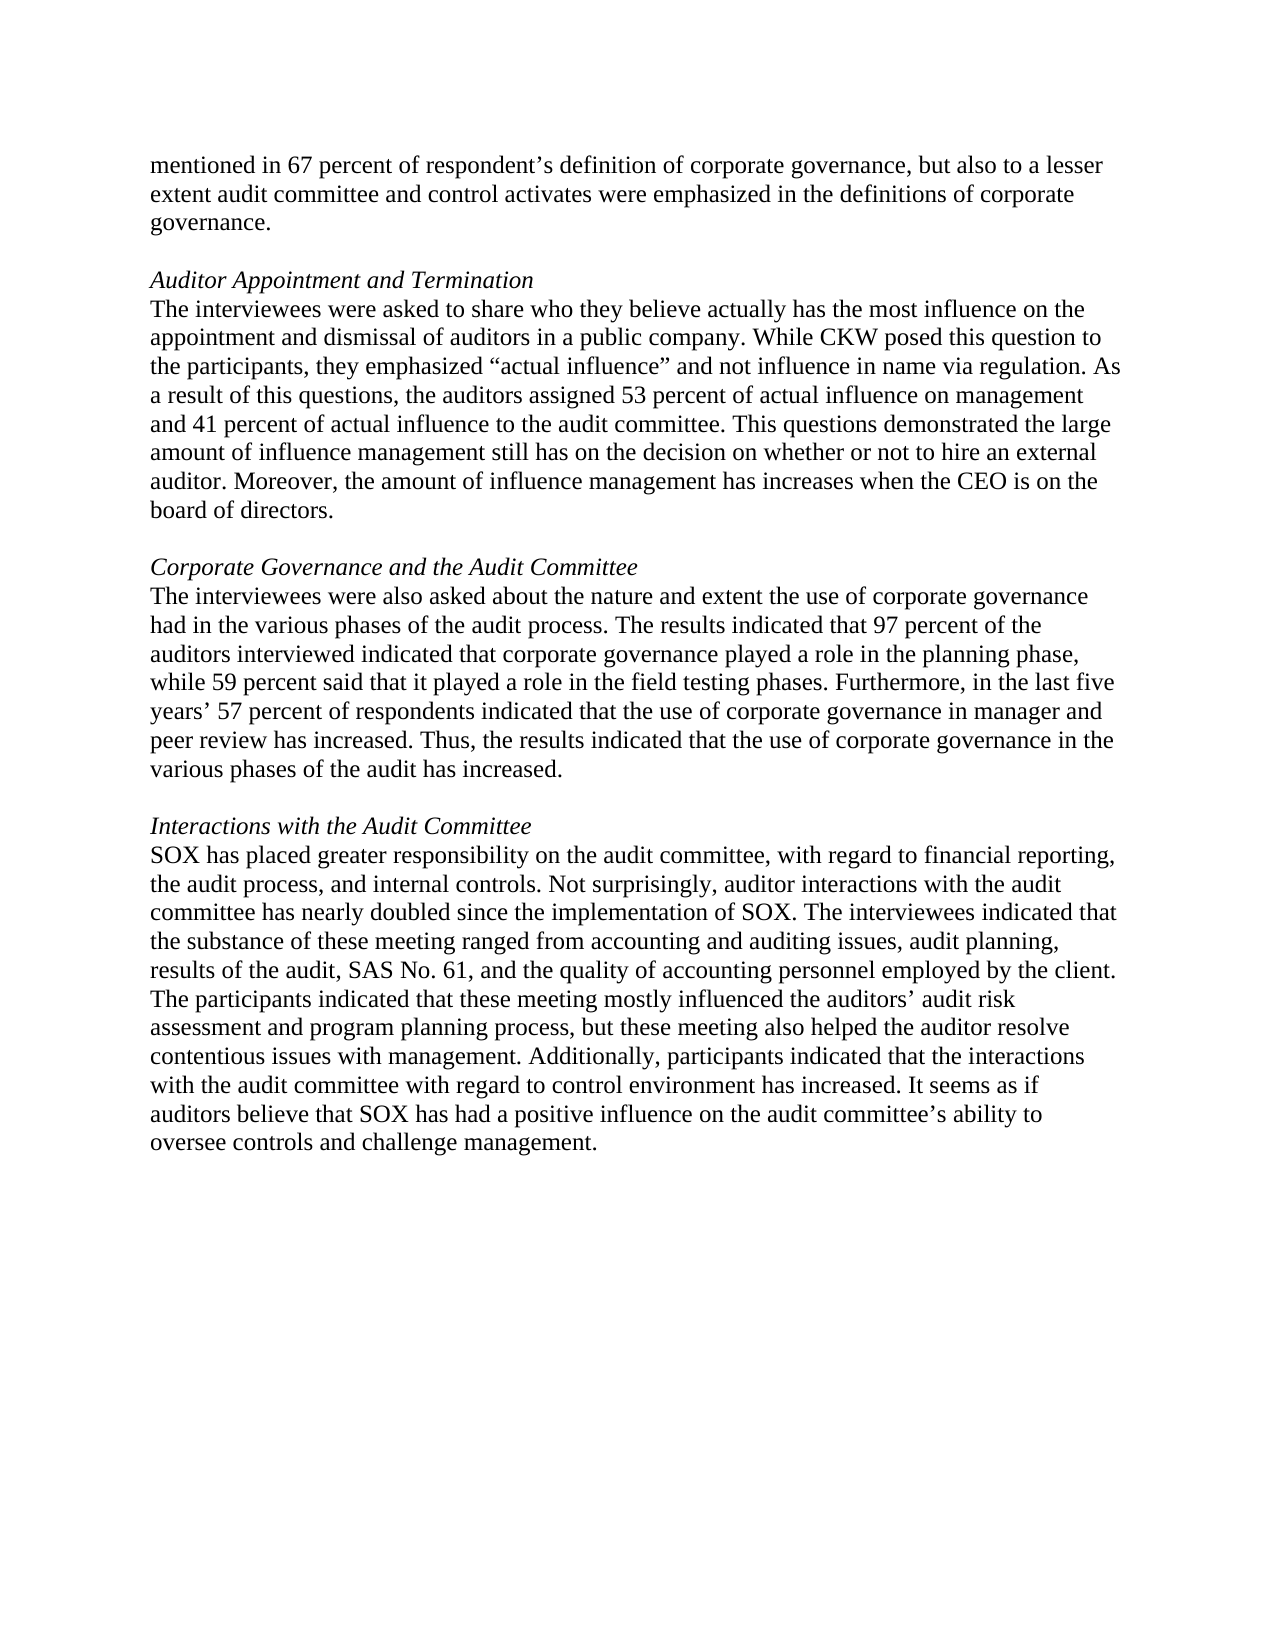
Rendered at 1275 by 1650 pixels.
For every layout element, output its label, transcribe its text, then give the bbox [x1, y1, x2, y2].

text Auditor Appointment and Termination [150, 265, 1125, 294]
text SOX has placed greater responsibility on the audit committee, with regard to financial reporting, the audit process, and internal controls. Not surprisingly, auditor interactions with the audit committee has nearly doubled since the implementation of SOX. The interviewees indicated that the substance of these meeting ranged from accounting and auditing issues, audit planning, results of the audit, SAS No. 61, and the quality of accounting personnel employed by the client. The participants indicated that these meeting mostly influenced the auditors’ audit risk assessment and program planning process, but these meeting also helped the auditor resolve contentious issues with management. Additionally, participants indicated that the interactions with the audit committee with regard to control environment has increased. It seems as if auditors believe that SOX has had a positive influence on the audit committee’s ability to oversee controls and challenge management. [150, 840, 1125, 1156]
text The interviewees were asked to share who they believe actually has the most influence on the appointment and dismissal of auditors in a public company. While CKW posed this question to the participants, they emphasized “actual influence” and not influence in name via regulation. As a result of this questions, the auditors assigned 53 percent of actual influence on management and 41 percent of actual influence to the audit committee. This questions demonstrated the large amount of influence management still has on the decision on whether or not to hire an external auditor. Moreover, the amount of influence management has increases when the CEO is on the board of directors. [150, 294, 1125, 524]
text The interviewees were also asked about the nature and extent the use of corporate governance had in the various phases of the audit process. The results indicated that 97 percent of the auditors interviewed indicated that corporate governance played a role in the planning phase, while 59 percent said that it played a role in the field testing phases. Furthermore, in the last five years’ 57 percent of respondents indicated that the use of corporate governance in manager and peer review has increased. Thus, the results indicated that the use of corporate governance in the various phases of the audit has increased. [150, 581, 1125, 782]
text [150, 150, 1125, 236]
text Corporate Governance and the Audit Committee [150, 552, 1125, 581]
text Interactions with the Audit Committee [150, 811, 1125, 840]
